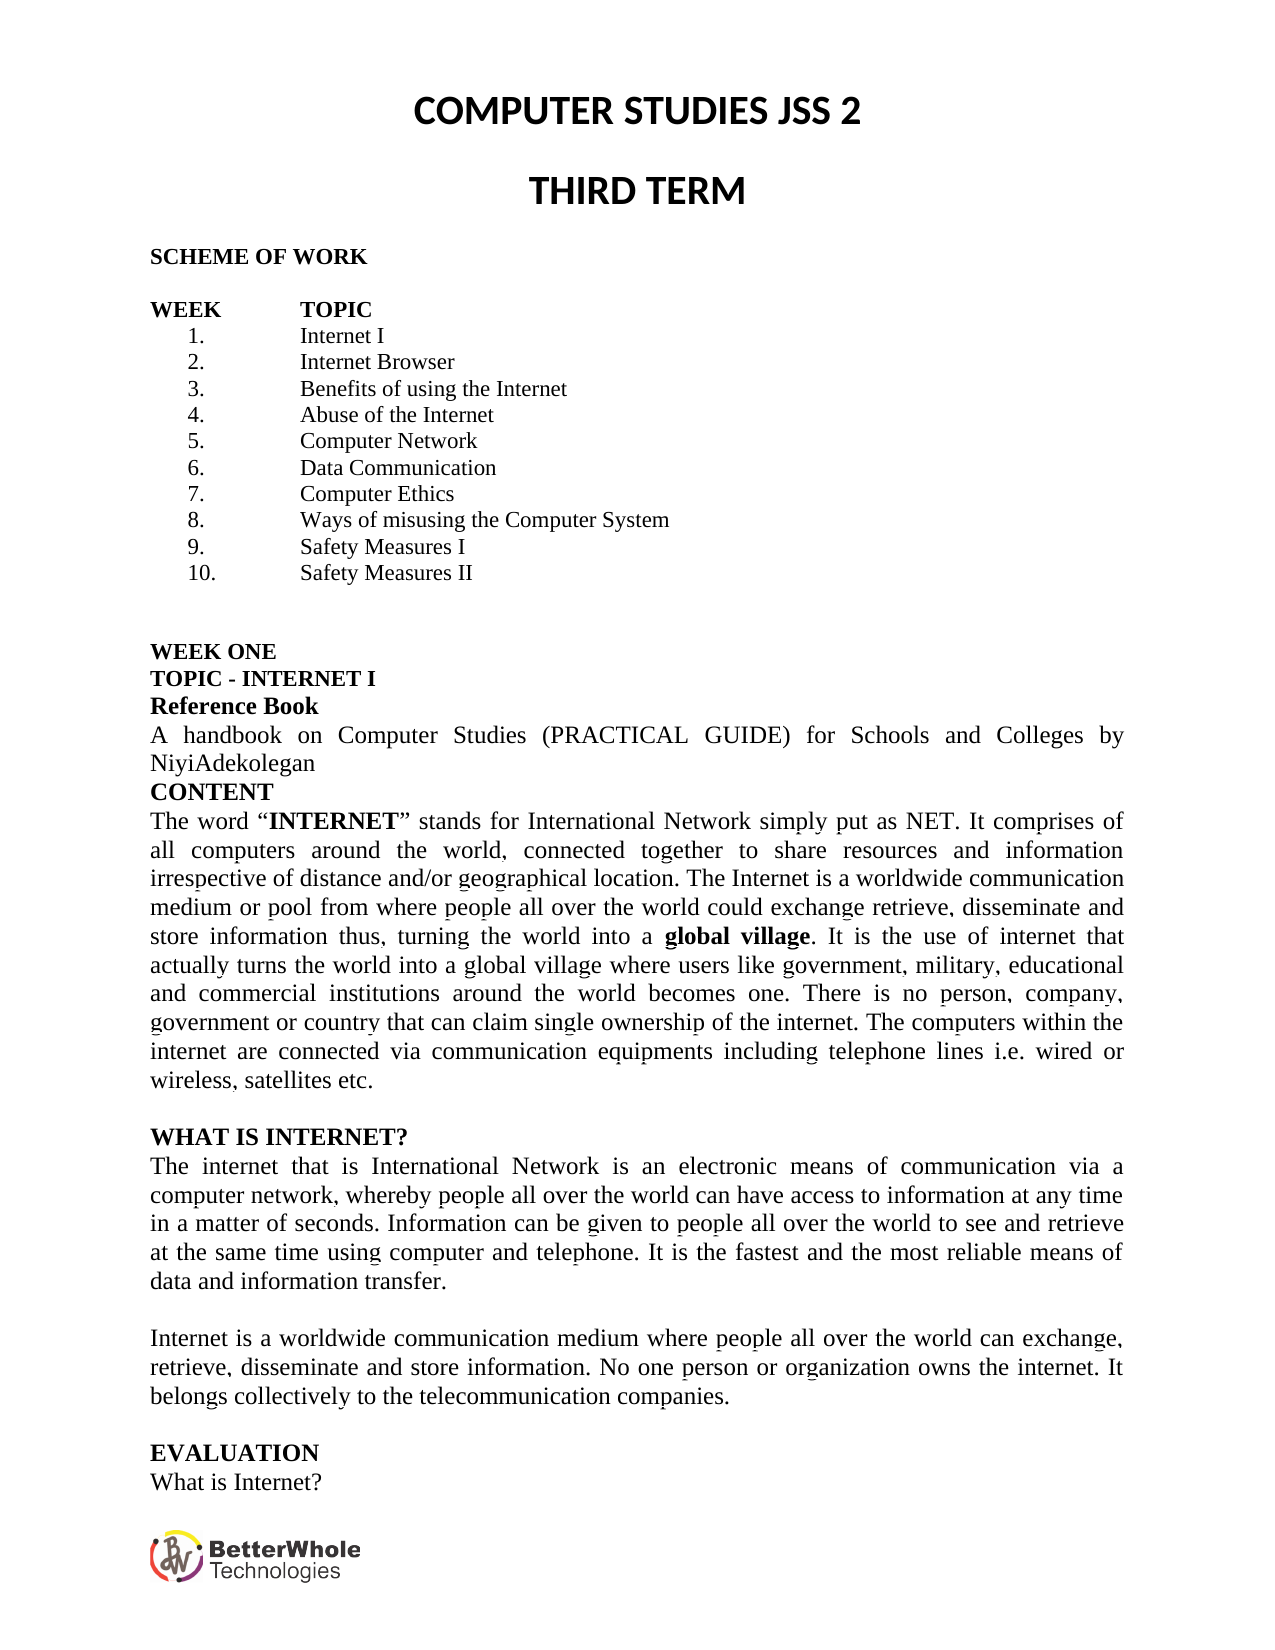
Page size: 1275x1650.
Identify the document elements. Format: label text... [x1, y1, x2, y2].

text The word “INTERNET” stands for International Network simply put as NET. It comprises of all computers around the world, connected together to share resources and information irrespective of distance and/or geographical location. The Internet is a worldwide communication medium or pool from where people all over the world could exchange retrieve, disseminate and store information thus, turning the world into a global village. It is the use of internet that actually turns the world into a global village where users like government, military, educational and commercial institutions around the world becomes one. There is no person, company, government or country that can claim single ownership of the internet. The computers within the internet are connected via communication equipments including telephone lines i.e. wired or wireless, satellites etc. [150, 976, 1125, 1032]
list Safety Measures II [187, 559, 1125, 586]
text The internet that is International Network is an electronic means of communication via a computer network, whereby people all over the world can have access to information at any time in a matter of seconds. Information can be given to people all over the world to see and retrieve at the same time using computer and telephone. It is the fastest and the most reliable means of data and information transfer. [150, 1177, 1125, 1233]
list Data Communication [187, 454, 1125, 480]
list Benefits of using the Internet [187, 375, 1125, 401]
text TOPIC - INTERNET I [150, 664, 1125, 691]
list Computer Ethics [187, 480, 1125, 506]
text The internet that is International Network is an electronic means of communication via a computer network, whereby people all over the world can have access to information at any time in a matter of seconds. Information can be given to people all over the world to see and retrieve at the same time using computer and telephone. It is the fastest and the most reliable means of data and information transfer. [150, 1235, 1125, 1295]
list Ways of misusing the Computer System [187, 506, 1125, 533]
text COMPUTER STUDIES JSS 2 [150, 84, 1125, 135]
list Computer Network [187, 427, 1125, 454]
text The word “INTERNET” stands for International Network simply put as NET. It comprises of all computers around the world, connected together to share resources and information irrespective of distance and/or geographical location. The Internet is a worldwide communication medium or pool from where people all over the world could exchange retrieve, disseminate and store information thus, turning the world into a global village. It is the use of internet that actually turns the world into a global village where users like government, military, educational and commercial institutions around the world becomes one. There is no person, company, government or country that can claim single ownership of the internet. The computers within the internet are connected via communication equipments including telephone lines i.e. wired or wireless, satellites etc. [150, 806, 1125, 888]
text Reference Book [150, 691, 1125, 720]
text What is Internet? [150, 1467, 1125, 1496]
list Safety Measures I [187, 533, 1125, 559]
text WEEK TOPIC [150, 296, 1125, 322]
text THIRD TERM [150, 164, 1125, 214]
text SCHEME OF WORK [150, 243, 1125, 269]
list Internet Browser [187, 348, 1125, 375]
text EVALUATION [150, 1438, 1125, 1467]
picture [150, 1530, 360, 1583]
list Internet I [187, 322, 1125, 348]
text A handbook on Computer Studies (PRACTICAL GUIDE) for Schools and Colleges by NiyiAdekolegan [150, 720, 1125, 777]
text Internet is a worldwide communication medium where people all over the world can exchange, retrieve, disseminate and store information. No one person or organization owns the internet. It belongs collectively to the telecommunication companies. [150, 1323, 1125, 1410]
list Abuse of the Internet [187, 401, 1125, 427]
text WHAT IS INTERNET? [150, 1122, 1125, 1151]
text WEEK ONE [150, 638, 1125, 664]
text CONTENT [150, 777, 1125, 806]
